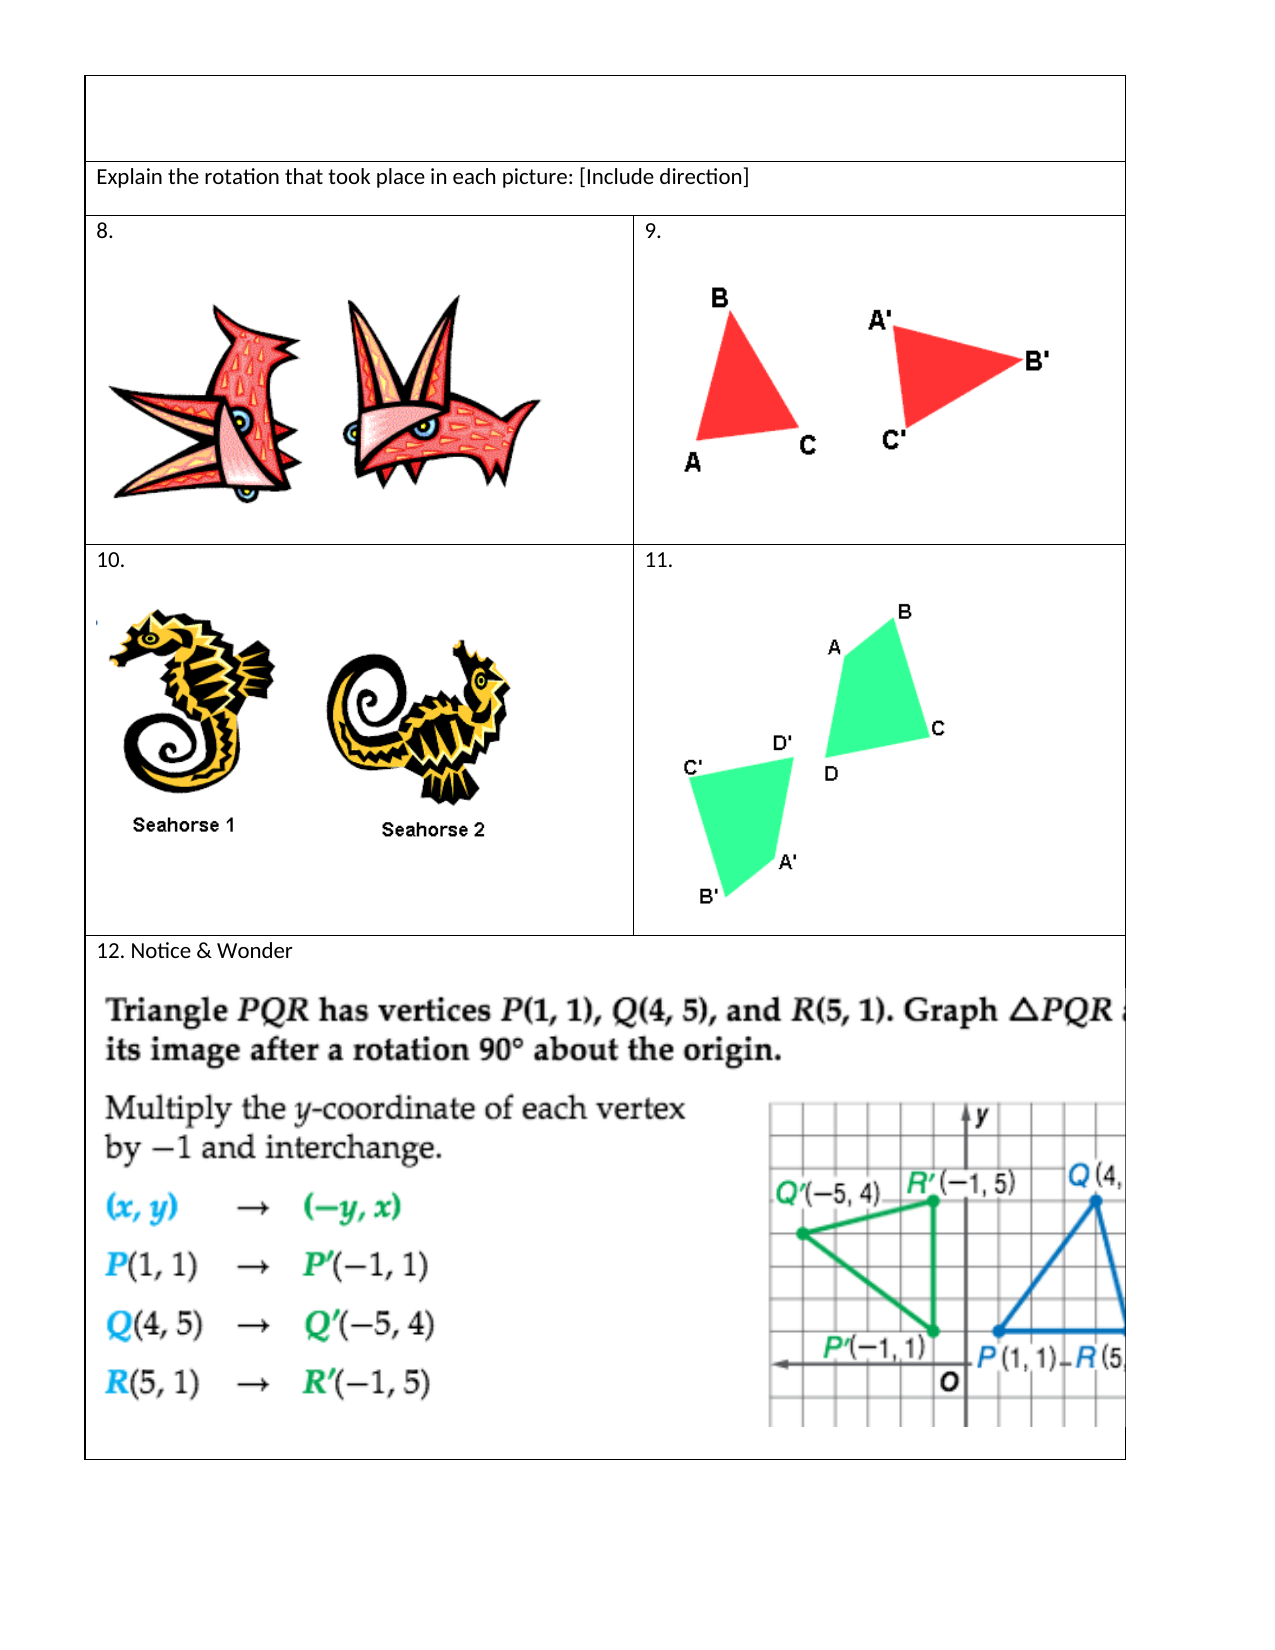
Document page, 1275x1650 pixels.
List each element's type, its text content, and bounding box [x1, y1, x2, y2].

picture [96, 988, 1126, 1427]
table_cell 8. [86, 216, 633, 544]
table_cell 10. [86, 545, 633, 935]
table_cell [86, 76, 1125, 161]
picture [96, 598, 516, 853]
picture [96, 268, 553, 520]
table_cell 11. [634, 545, 1125, 935]
table_cell 12. Notice & Wonder [86, 936, 1125, 1459]
picture [644, 598, 996, 911]
picture [644, 268, 1071, 489]
table_cell 9. [634, 216, 1125, 544]
table_cell Explain the rotation that took place in each picture: [Include direction] [86, 162, 1125, 215]
